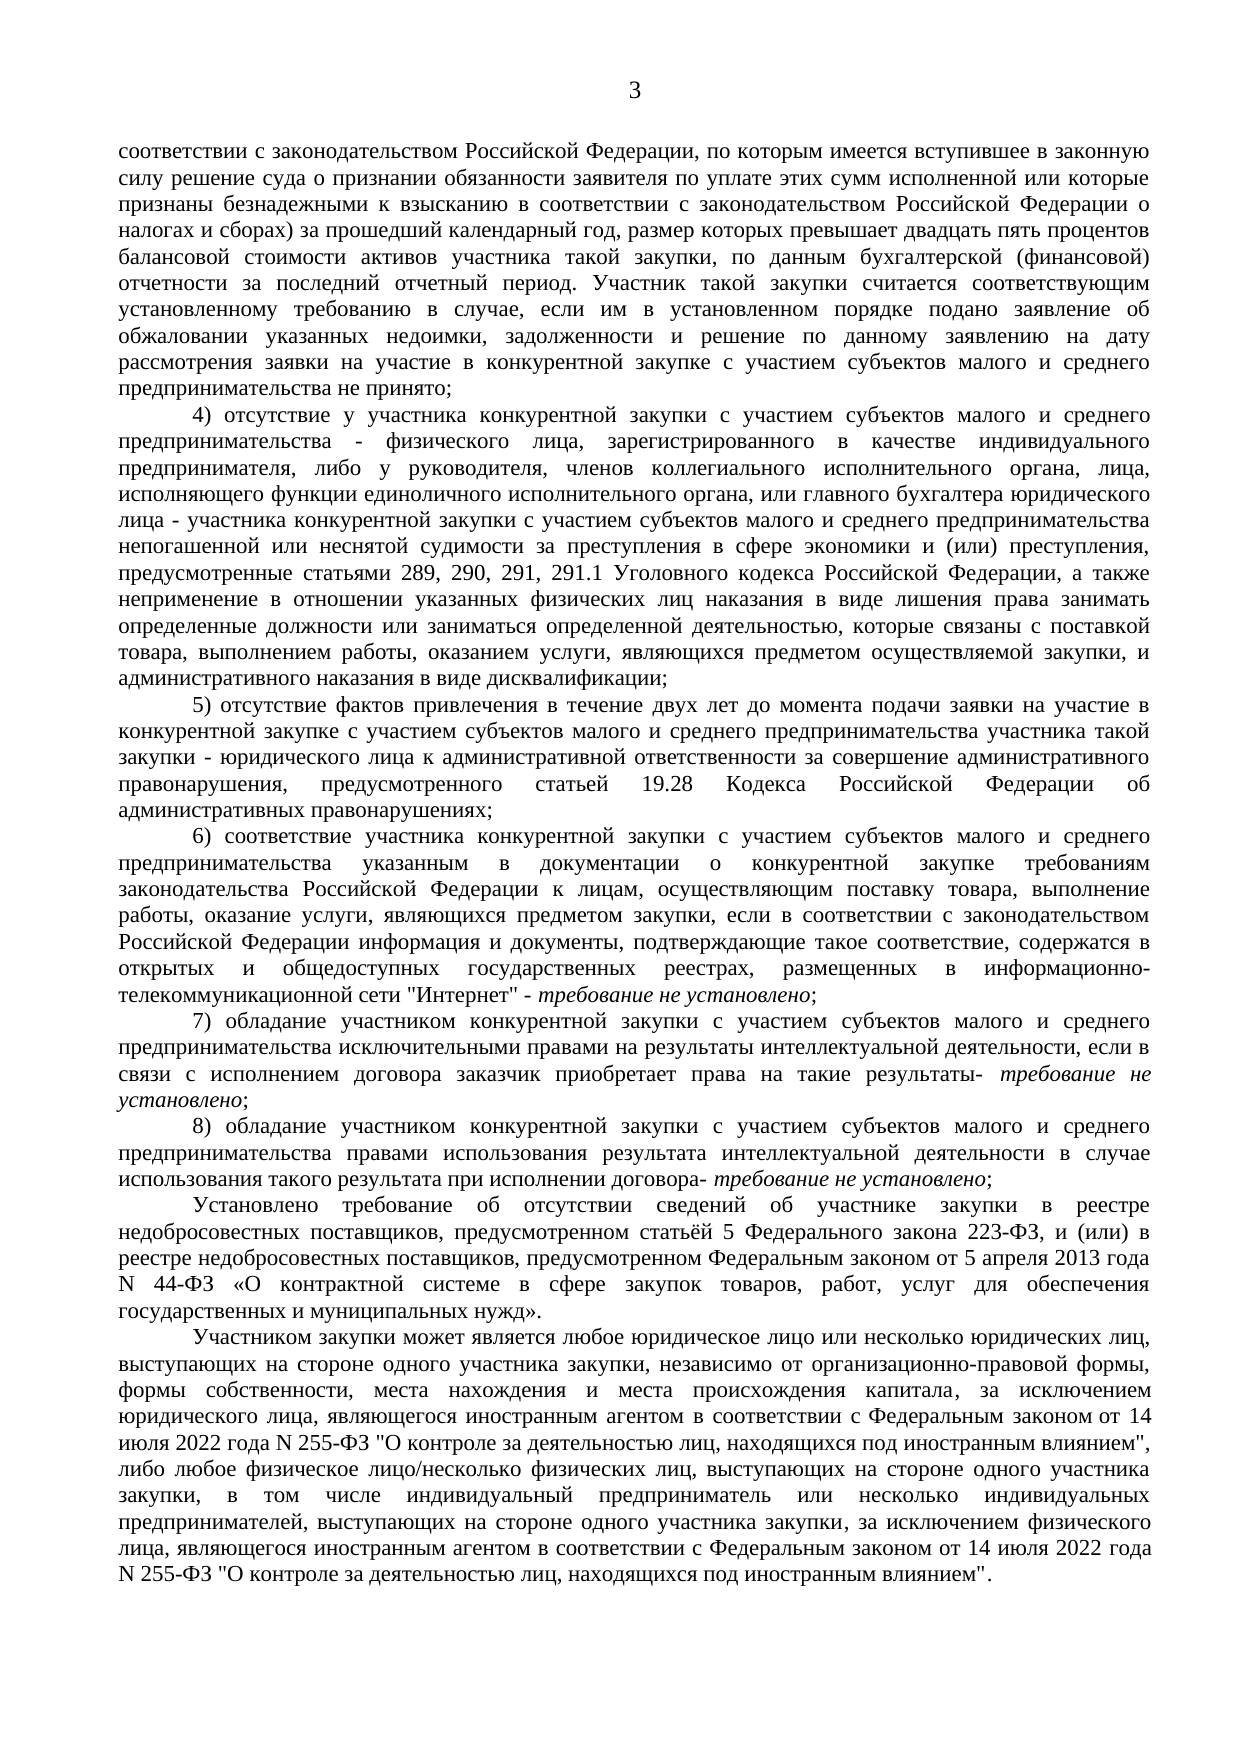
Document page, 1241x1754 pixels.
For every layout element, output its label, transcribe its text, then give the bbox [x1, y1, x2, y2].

text 7) обладание участником конкурентной закупки с участием субъектов малого и среднего предпринимательства исключительными правами на результаты интеллектуальной деятельности, если в связи с исполнением договора заказчик приобретает права на такие результаты- требование не установлено; [118, 1007, 1152, 1112]
text 5) отсутствие фактов привлечения в течение двух лет до момента подачи заявки на участие в конкурентной закупке с участием субъектов малого и среднего предпринимательства участника такой закупки - юридического лица к административной ответственности за совершение административного правонарушения, предусмотренного статьей 19.28 Кодекса Российской Федерации об административных правонарушениях; [118, 691, 1152, 822]
text 8) обладание участником конкурентной закупки с участием субъектов малого и среднего предпринимательства правами использования результата интеллектуальной деятельности в случае использования такого результата при исполнении договора- требование не установлено; [118, 1112, 1152, 1191]
text 4) отсутствие у участника конкурентной закупки с участием субъектов малого и среднего предпринимательства - физического лица, зарегистрированного в качестве индивидуального предпринимателя, либо у руководителя, членов коллегиального исполнительного органа, лица, исполняющего функции единоличного исполнительного органа, или главного бухгалтера юридического лица - участника конкурентной закупки с участием субъектов малого и среднего предпринимательства непогашенной или неснятой судимости за преступления в сфере экономики и (или) преступления, предусмотренные статьями 289, 290, 291, 291.1 Уголовного кодекса Российской Федерации, а также неприменение в отношении указанных физических лиц наказания в виде лишения права занимать определенные должности или заниматься определенной деятельностью, которые связаны с поставкой товара, выполнением работы, оказанием услуги, являющихся предметом осуществляемой закупки, и административного наказания в виде дисквалификации; [118, 401, 1152, 691]
text 6) соответствие участника конкурентной закупки с участием субъектов малого и среднего предпринимательства указанным в документации о конкурентной закупке требованиям законодательства Российской Федерации к лицам, осуществляющим поставку товара, выполнение работы, оказание услуги, являющихся предметом закупки, если в соответствии с законодательством Российской Федерации информация и документы, подтверждающие такое соответствие, содержатся в открытых и общедоступных государственных реестрах, размещенных в информационно-телекоммуникационной сети "Интернет" - требование не установлено; [118, 822, 1152, 1007]
text Установлено требование об отсутствии сведений об участнике закупки в реестре недобросовестных поставщиков, предусмотренном статьёй 5 Федерального закона 223-ФЗ, и (или) в реестре недобросовестных поставщиков, предусмотренном Федеральным законом от 5 апреля 2013 года N 44-ФЗ «О контрактной системе в сфере закупок товаров, работ, услуг для обеспечения государственных и муниципальных нужд». [118, 1191, 1152, 1323]
text Участником закупки может является любое юридическое лицо или несколько юридических лиц, выступающих на стороне одного участника закупки, независимо от организационно-правовой формы, формы собственности, места нахождения и места происхождения капитала, за исключением юридического лица, являющегося иностранным агентом в соответствии с Федеральным законом от 14 июля 2022 года N 255-ФЗ "О контроле за деятельностью лиц, находящихся под иностранным влиянием", либо любое физическое лицо/несколько физических лиц, выступающих на стороне одного участника закупки, в том числе индивидуальный предприниматель или несколько индивидуальных предпринимателей, выступающих на стороне одного участника закупки, за исключением физического лица, являющегося иностранным агентом в соответствии с Федеральным законом от 14 июля 2022 года N 255-ФЗ "О контроле за деятельностью лиц, находящихся под иностранным влиянием". [118, 1323, 1152, 1587]
